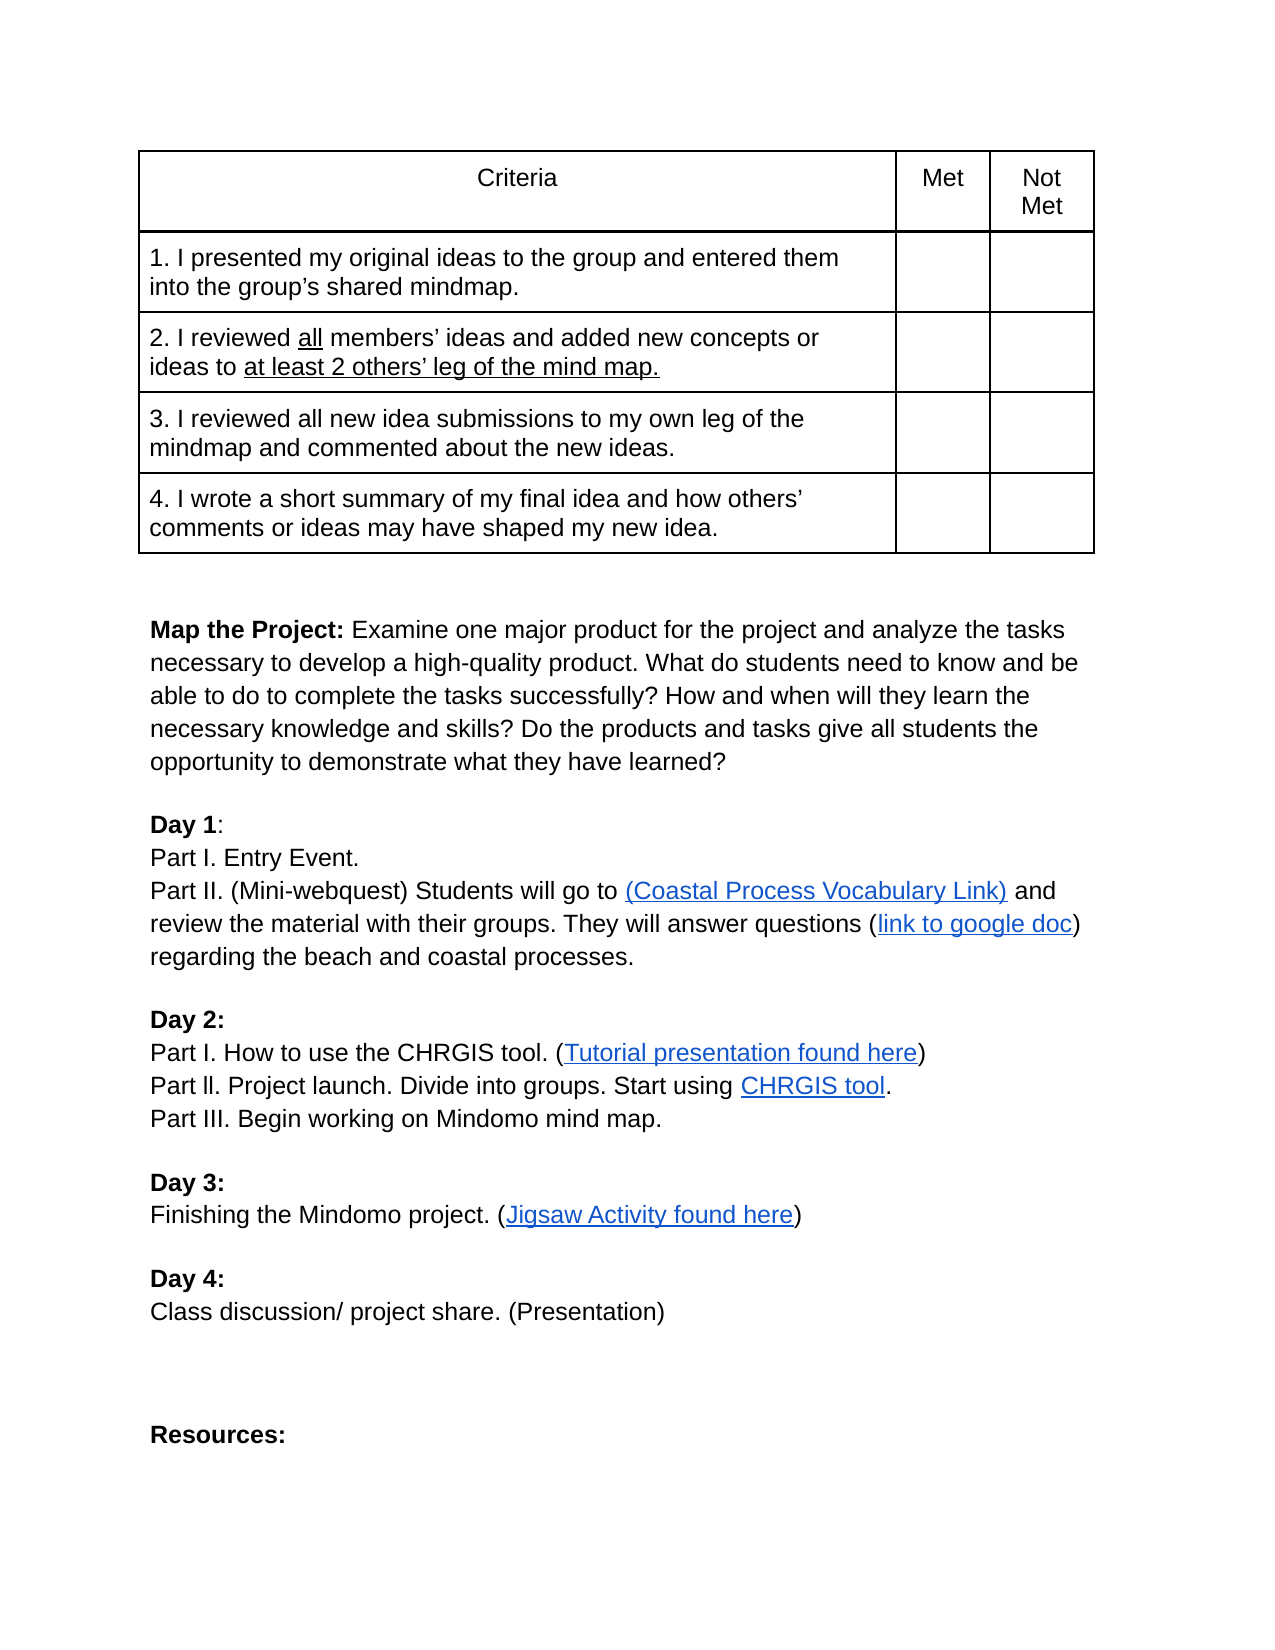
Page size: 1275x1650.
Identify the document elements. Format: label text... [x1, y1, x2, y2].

text Part II. (Mini-webquest) Students will go to (Coastal Process Vocabulary Link) and review the material with their groups. They will answer questions (link to google doc) regarding the beach and coastal processes. [150, 876, 1125, 971]
table_cell [991, 474, 1093, 552]
text Finishing the Mindomo project. (Jigsaw Activity found here) [150, 1201, 1125, 1229]
table_cell [991, 233, 1093, 311]
text Part I. How to use the CHRGIS tool. (Tutorial presentation found here) [150, 1038, 1125, 1067]
table_cell 1. I presented my original ideas to the group and entered them into the group’s shared mindmap. [140, 233, 895, 311]
text Resources: [150, 1420, 1125, 1449]
table_cell 2. I reviewed all members’ ideas and added new concepts or ideas to at least 2 others’ leg of the mind map. [140, 313, 895, 391]
table_cell 4. I wrote a short summary of my final idea and how others’ comments or ideas may have shaped my new idea. [140, 474, 895, 552]
table_cell [897, 474, 989, 552]
table_header Met [897, 152, 989, 230]
table_cell [897, 313, 989, 391]
text Day 2: [150, 1005, 1125, 1034]
text Day 3: [150, 1167, 1125, 1196]
table_cell [991, 313, 1093, 391]
table_cell 3. I reviewed all new idea submissions to my own leg of the mindmap and commented about the new ideas. [140, 393, 895, 472]
text Map the Project: Examine one major product for the project and analyze the tasks necessary to develop a high-quality product. What do students need to know and be able to do to complete the tasks successfully? How and when will they learn the necessary knowledge and skills? Do the products and tasks give all students the opportunity to demonstrate what they have learned? [150, 614, 1125, 775]
text Class discussion/ project share. (Presentation) [150, 1297, 1125, 1326]
table_cell [991, 393, 1093, 472]
text Part ll. Project launch. Divide into groups. Start using CHRGIS tool. [150, 1071, 1125, 1100]
text Day 1: [150, 810, 1125, 839]
table_cell [897, 393, 989, 472]
text Part I. Entry Event. [150, 843, 1125, 872]
table_header Not Met [991, 152, 1093, 230]
text Day 4: [150, 1264, 1125, 1292]
text Part III. Begin working on Mindomo mind map. [150, 1104, 1125, 1133]
table_cell [897, 233, 989, 311]
table_header Criteria [140, 152, 895, 230]
